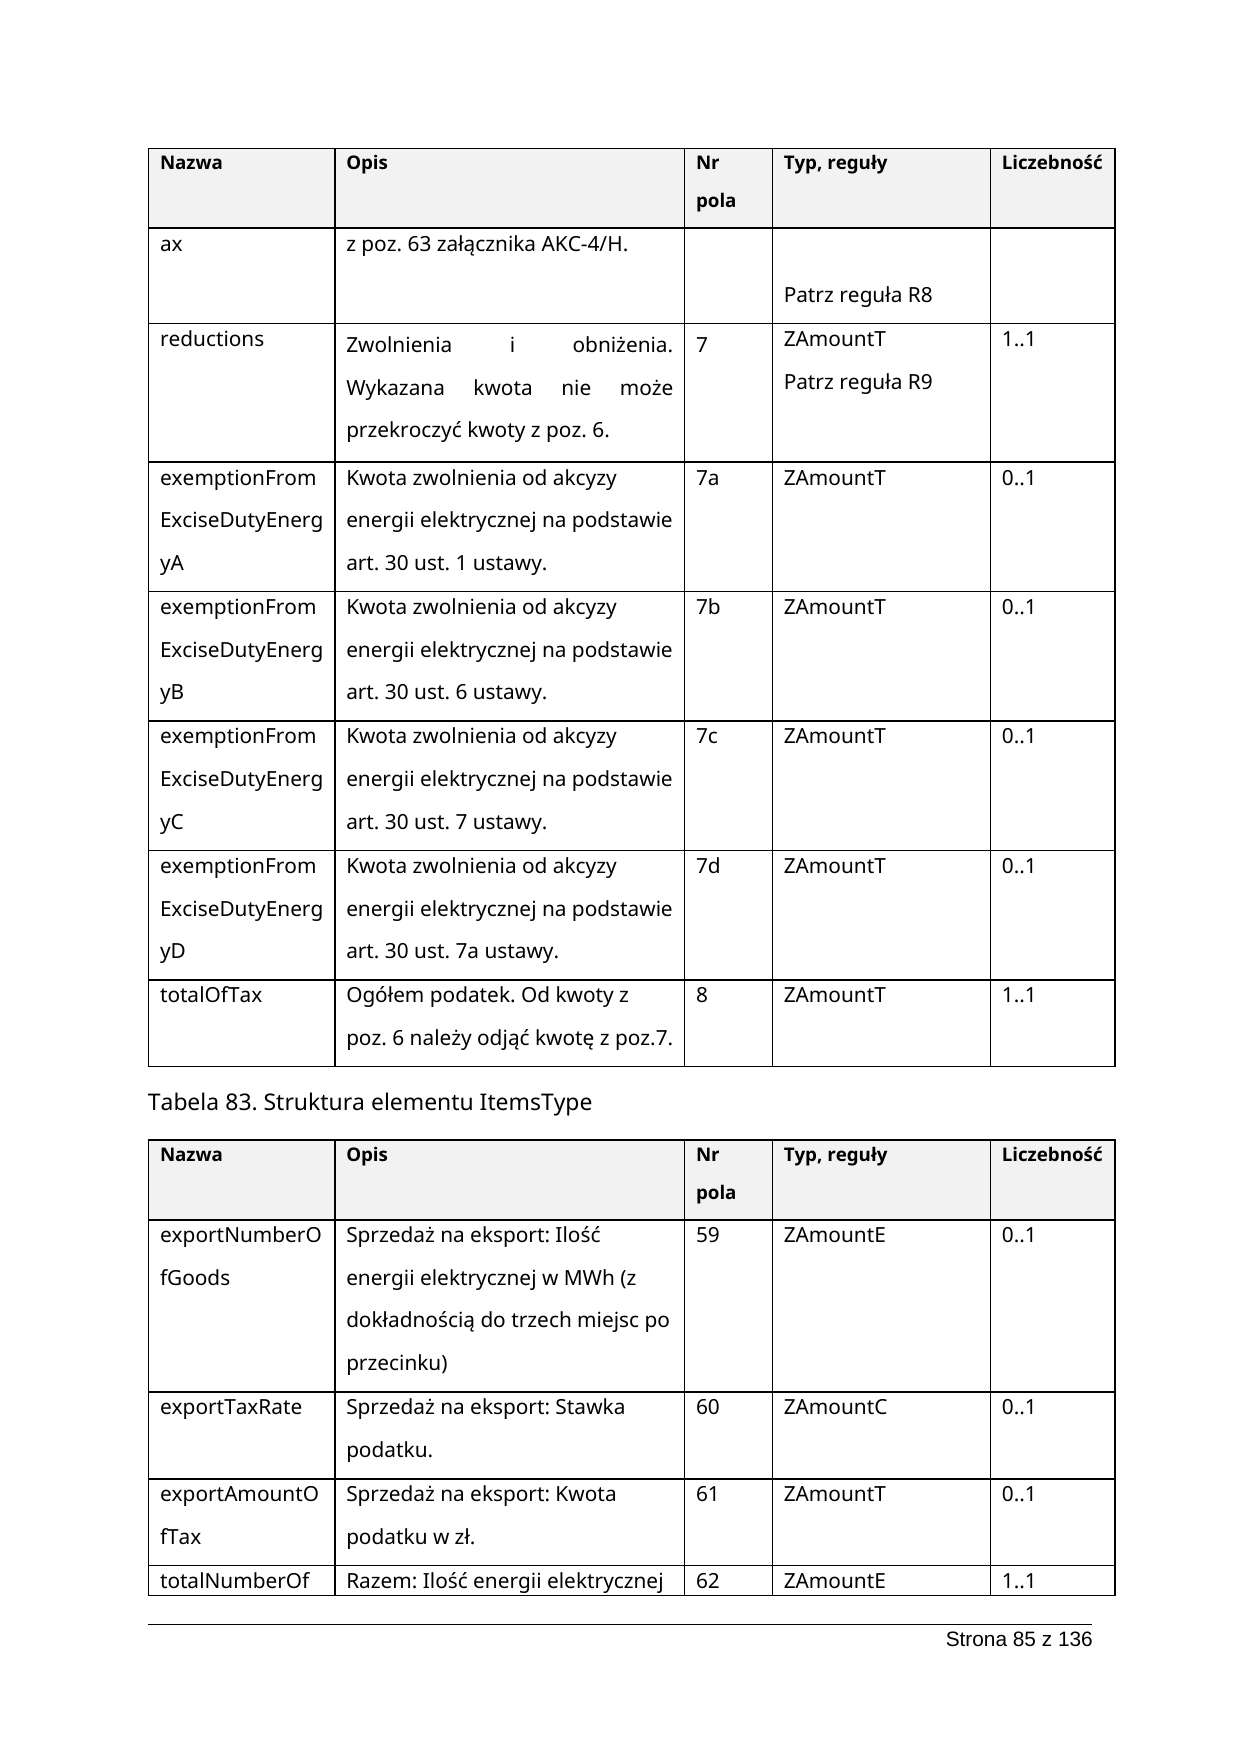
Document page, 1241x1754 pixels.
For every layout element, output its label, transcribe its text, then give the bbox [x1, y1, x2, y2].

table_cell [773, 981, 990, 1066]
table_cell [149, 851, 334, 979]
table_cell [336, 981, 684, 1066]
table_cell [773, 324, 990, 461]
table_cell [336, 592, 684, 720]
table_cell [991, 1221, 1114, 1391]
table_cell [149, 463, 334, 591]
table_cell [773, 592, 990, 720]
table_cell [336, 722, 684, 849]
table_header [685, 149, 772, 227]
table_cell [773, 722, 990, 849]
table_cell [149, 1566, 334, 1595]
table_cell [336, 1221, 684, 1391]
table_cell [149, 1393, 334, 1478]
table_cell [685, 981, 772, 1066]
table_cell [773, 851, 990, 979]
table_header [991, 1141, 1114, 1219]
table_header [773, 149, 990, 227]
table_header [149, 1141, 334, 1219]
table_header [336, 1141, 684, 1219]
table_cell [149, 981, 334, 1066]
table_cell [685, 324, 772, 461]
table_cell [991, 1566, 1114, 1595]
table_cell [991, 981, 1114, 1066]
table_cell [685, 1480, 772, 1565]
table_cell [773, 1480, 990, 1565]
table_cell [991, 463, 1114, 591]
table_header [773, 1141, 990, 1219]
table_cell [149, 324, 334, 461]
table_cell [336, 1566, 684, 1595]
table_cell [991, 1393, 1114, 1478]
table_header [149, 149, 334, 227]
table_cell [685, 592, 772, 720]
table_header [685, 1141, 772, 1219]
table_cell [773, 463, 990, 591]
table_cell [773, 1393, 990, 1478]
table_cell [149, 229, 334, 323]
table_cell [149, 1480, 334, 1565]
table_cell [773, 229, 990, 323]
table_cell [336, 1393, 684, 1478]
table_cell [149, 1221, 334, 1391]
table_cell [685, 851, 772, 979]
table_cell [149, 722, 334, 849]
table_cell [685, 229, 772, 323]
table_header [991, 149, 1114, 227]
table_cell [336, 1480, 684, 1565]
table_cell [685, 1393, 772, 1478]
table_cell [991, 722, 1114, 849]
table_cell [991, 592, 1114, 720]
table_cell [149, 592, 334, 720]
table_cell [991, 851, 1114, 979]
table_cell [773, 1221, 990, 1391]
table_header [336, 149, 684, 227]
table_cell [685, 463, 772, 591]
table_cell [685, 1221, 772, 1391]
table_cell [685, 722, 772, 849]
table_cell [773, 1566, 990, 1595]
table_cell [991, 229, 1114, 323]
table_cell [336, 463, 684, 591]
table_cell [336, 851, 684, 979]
text Tabela 83. Struktura elementu ItemsType [148, 1086, 1092, 1117]
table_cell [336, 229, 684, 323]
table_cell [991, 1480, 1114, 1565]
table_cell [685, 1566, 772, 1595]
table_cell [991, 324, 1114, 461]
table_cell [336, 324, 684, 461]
